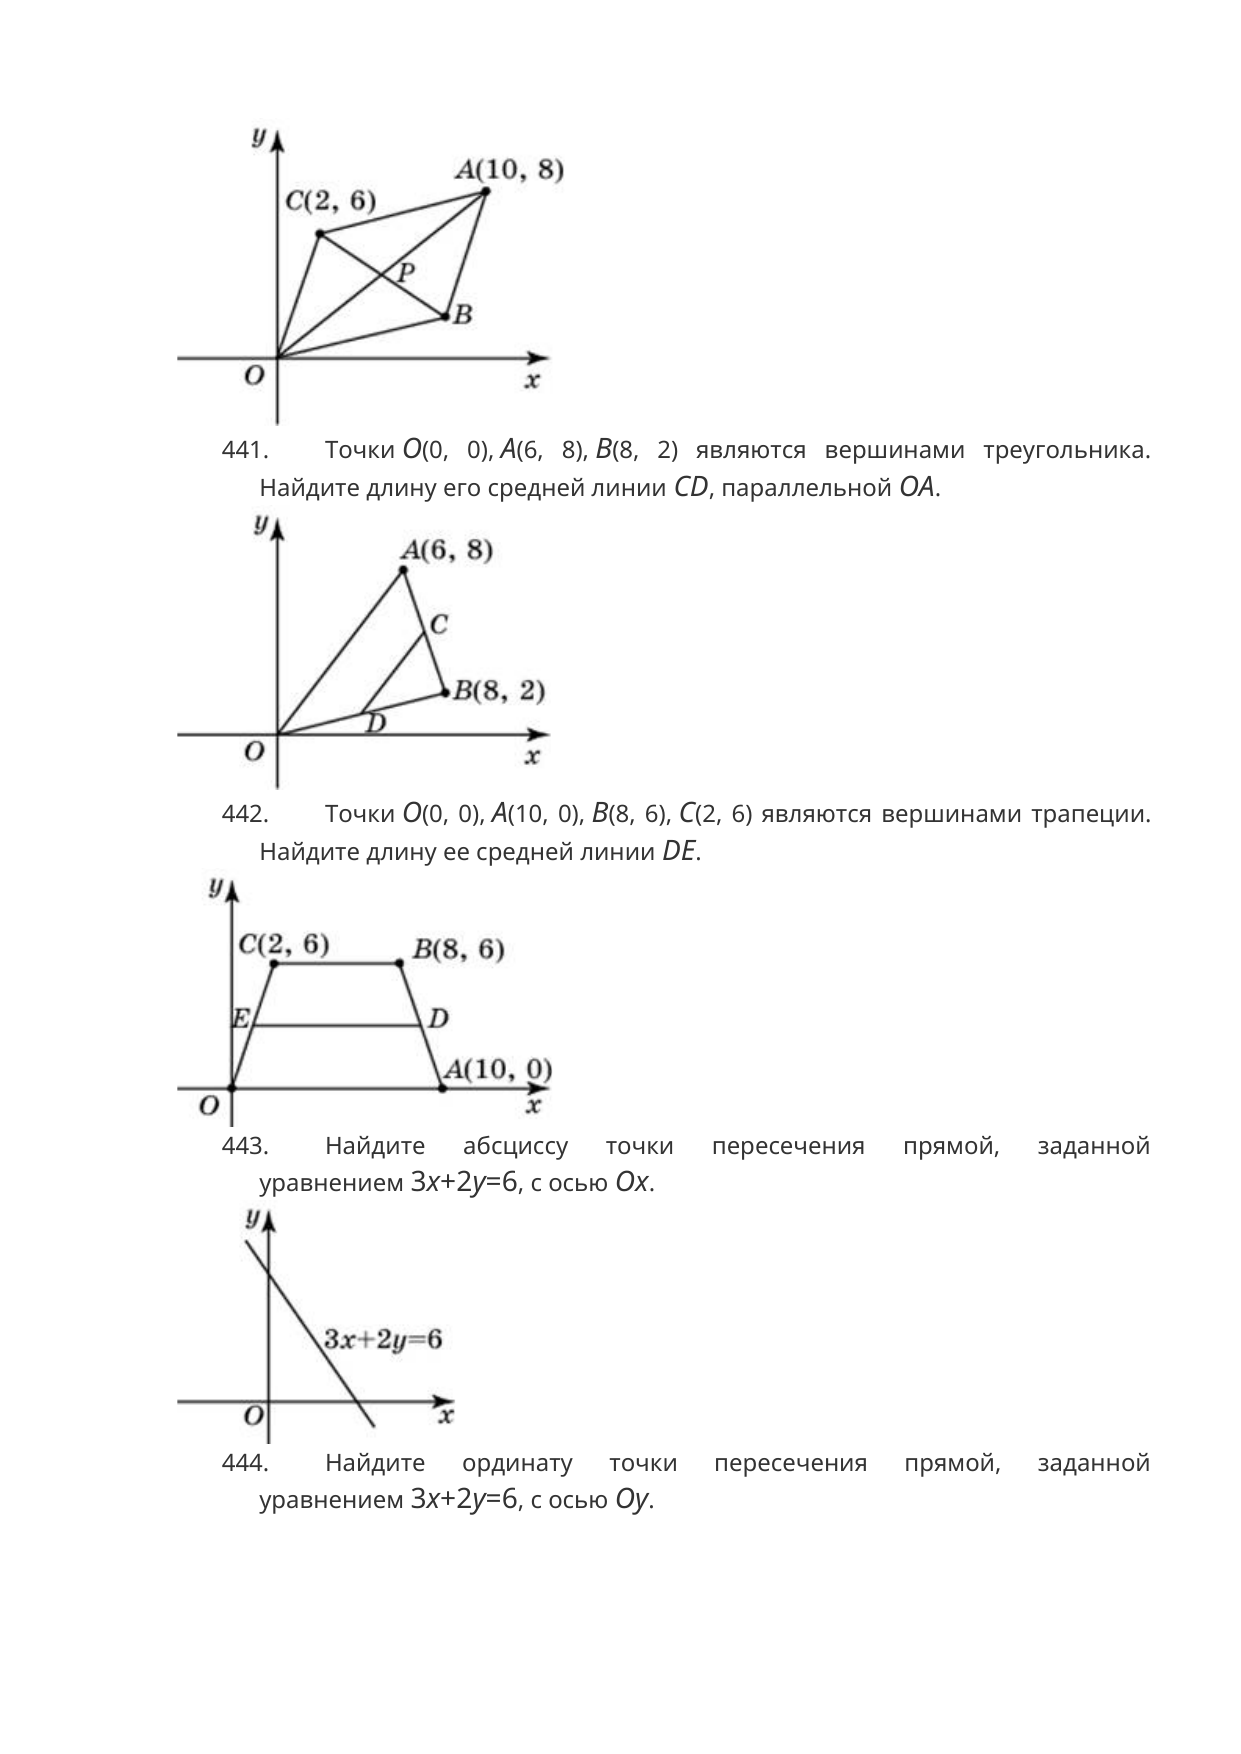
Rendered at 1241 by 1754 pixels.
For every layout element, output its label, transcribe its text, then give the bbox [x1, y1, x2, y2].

picture [177, 118, 565, 426]
picture [177, 1200, 456, 1444]
list Найдите ординату точки пересечения прямой, заданной уравнением 3x+2y=6, с осью Oy. [222, 1446, 1152, 1517]
list Найдите абсциссу точки пересечения прямой, заданной уравнением 3x+2y=6, с осью Ox. [222, 1129, 1152, 1200]
list Точки O(0, 0), A(10, 0), B(8, 6), C(2, 6) являются вершинами трапеции. Найдите длину ее средней линии DE. [222, 792, 1152, 869]
picture [177, 505, 551, 790]
picture [177, 868, 553, 1127]
list Точки O(0, 0), A(6, 8), B(8, 2) являются вершинами треугольника. Найдите длину его средней линии CD, параллельной OA. [222, 428, 1152, 505]
